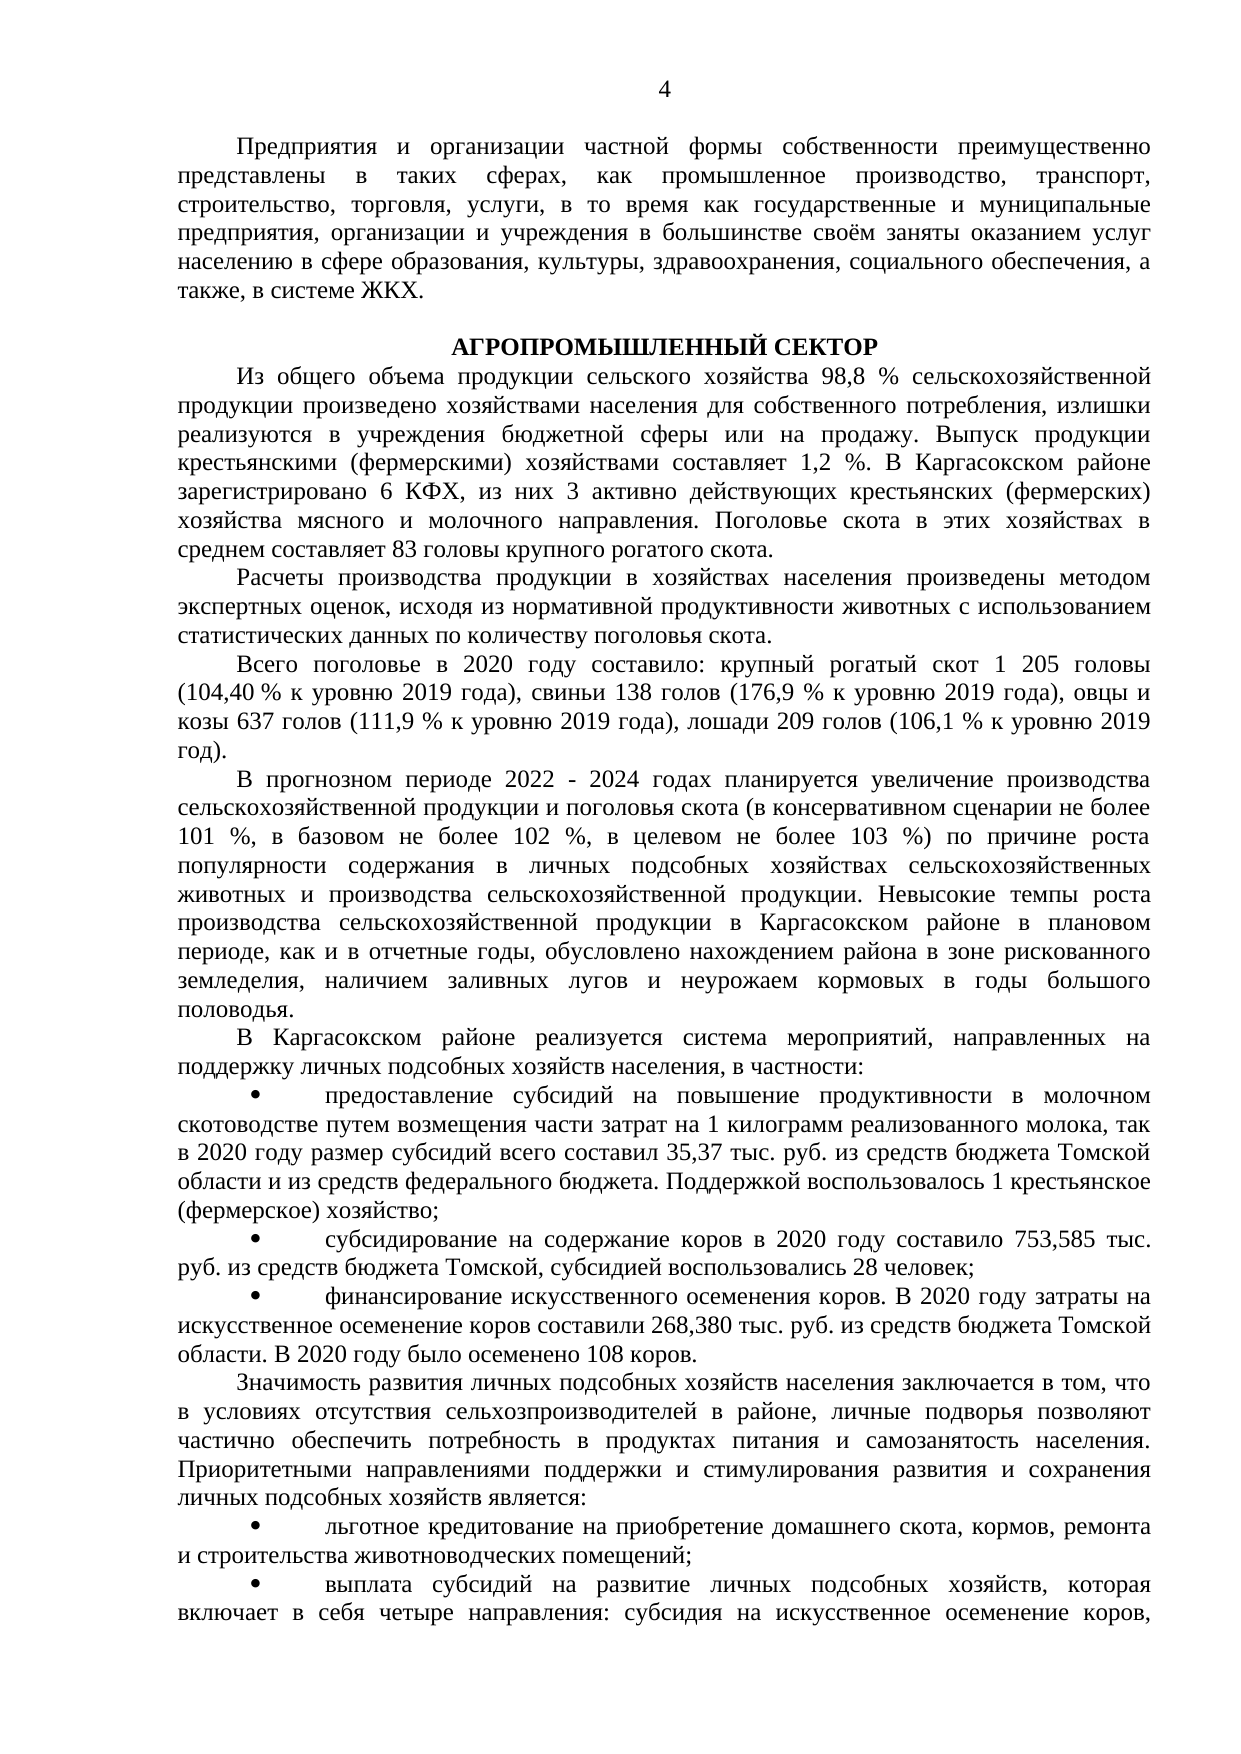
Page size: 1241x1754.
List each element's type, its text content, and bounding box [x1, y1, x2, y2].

list субсидирование на содержание коров в 2020 году составило 753,585 тыс. руб. из средств бюджета Томской, субсидией воспользовались 28 человек; [177, 1224, 1152, 1281]
text Всего поголовье в 2020 году составило: крупный рогатый скот 1 205 головы (104,40 % к уровню 2019 года), свиньи 138 голов (176,9 % к уровню 2019 года), овцы и козы 637 голов (111,9 % к уровню 2019 года), лошади 209 голов (106,1 % к уровню 2019 год). [177, 649, 1152, 764]
list льготное кредитование на приобретение домашнего скота, кормов, ремонта и строительства животноводческих помещений; [177, 1511, 1152, 1569]
text Расчеты производства продукции в хозяйствах населения произведены методом экспертных оценок, исходя из нормативной продуктивности животных с использованием статистических данных по количеству поголовья скота. [177, 562, 1152, 649]
list предоставление субсидий на повышение продуктивности в молочном скотоводстве путем возмещения части затрат на 1 килограмм реализованного молока, так в 2020 году размер субсидий всего составил 35,37 тыс. руб. из средств бюджета Томской области и из средств федерального бюджета. Поддержкой воспользовалось 1 крестьянское (фермерское) хозяйство; [177, 1080, 1152, 1224]
text Значимость развития личных подсобных хозяйств населения заключается в том, что в условиях отсутствия сельхозпроизводителей в районе, личные подворья позволяют частично обеспечить потребность в продуктах питания и самозанятость населения. Приоритетными направлениями поддержки и стимулирования развития и сохранения личных подсобных хозяйств является: [177, 1367, 1152, 1511]
text В Каргасокском районе реализуется система мероприятий, направленных на поддержку личных подсобных хозяйств населения, в частности: [177, 1022, 1152, 1080]
text Из общего объема продукции сельского хозяйства 98,8 % сельскохозяйственной продукции произведено хозяйствами населения для собственного потребления, излишки реализуются в учреждения бюджетной сферы или на продажу. Выпуск продукции крестьянскими (фермерскими) хозяйствами составляет 1,2 %. В Каргасокском районе зарегистрировано 6 КФХ, из них 3 активно действующих крестьянских (фермерских) хозяйства мясного и молочного направления. Поголовье скота в этих хозяйствах в среднем составляет 83 головы крупного рогатого скота. [177, 361, 1152, 562]
text агропромышленнЫЙ сектор [177, 332, 1152, 361]
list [177, 1569, 1152, 1626]
text В прогнозном периоде 2022 - 2024 годах планируется увеличение производства сельскохозяйственной продукции и поголовья скота (в консервативном сценарии не более 101 %, в базовом не более 102 %, в целевом не более 103 %) по причине роста популярности содержания в личных подсобных хозяйствах сельскохозяйственных животных и производства сельскохозяйственной продукции. Невысокие темпы роста производства сельскохозяйственной продукции в Каргасокском районе в плановом периоде, как и в отчетные годы, обусловлено нахождением района в зоне рискованного земледелия, наличием заливных лугов и неурожаем кормовых в годы большого половодья. [177, 764, 1152, 1022]
text Предприятия и организации частной формы собственности преимущественно представлены в таких сферах, как промышленное производство, транспорт, строительство, торговля, услуги, в то время как государственные и муниципальные предприятия, организации и учреждения в большинстве своём заняты оказанием услуг населению в сфере образования, культуры, здравоохранения, социального обеспечения, а также, в системе ЖКХ. [177, 131, 1152, 304]
list финансирование искусственного осеменения коров. В 2020 году затраты на искусственное осеменение коров составили 268,380 тыс. руб. из средств бюджета Томской области. В 2020 году было осеменено 108 коров. [177, 1281, 1152, 1367]
